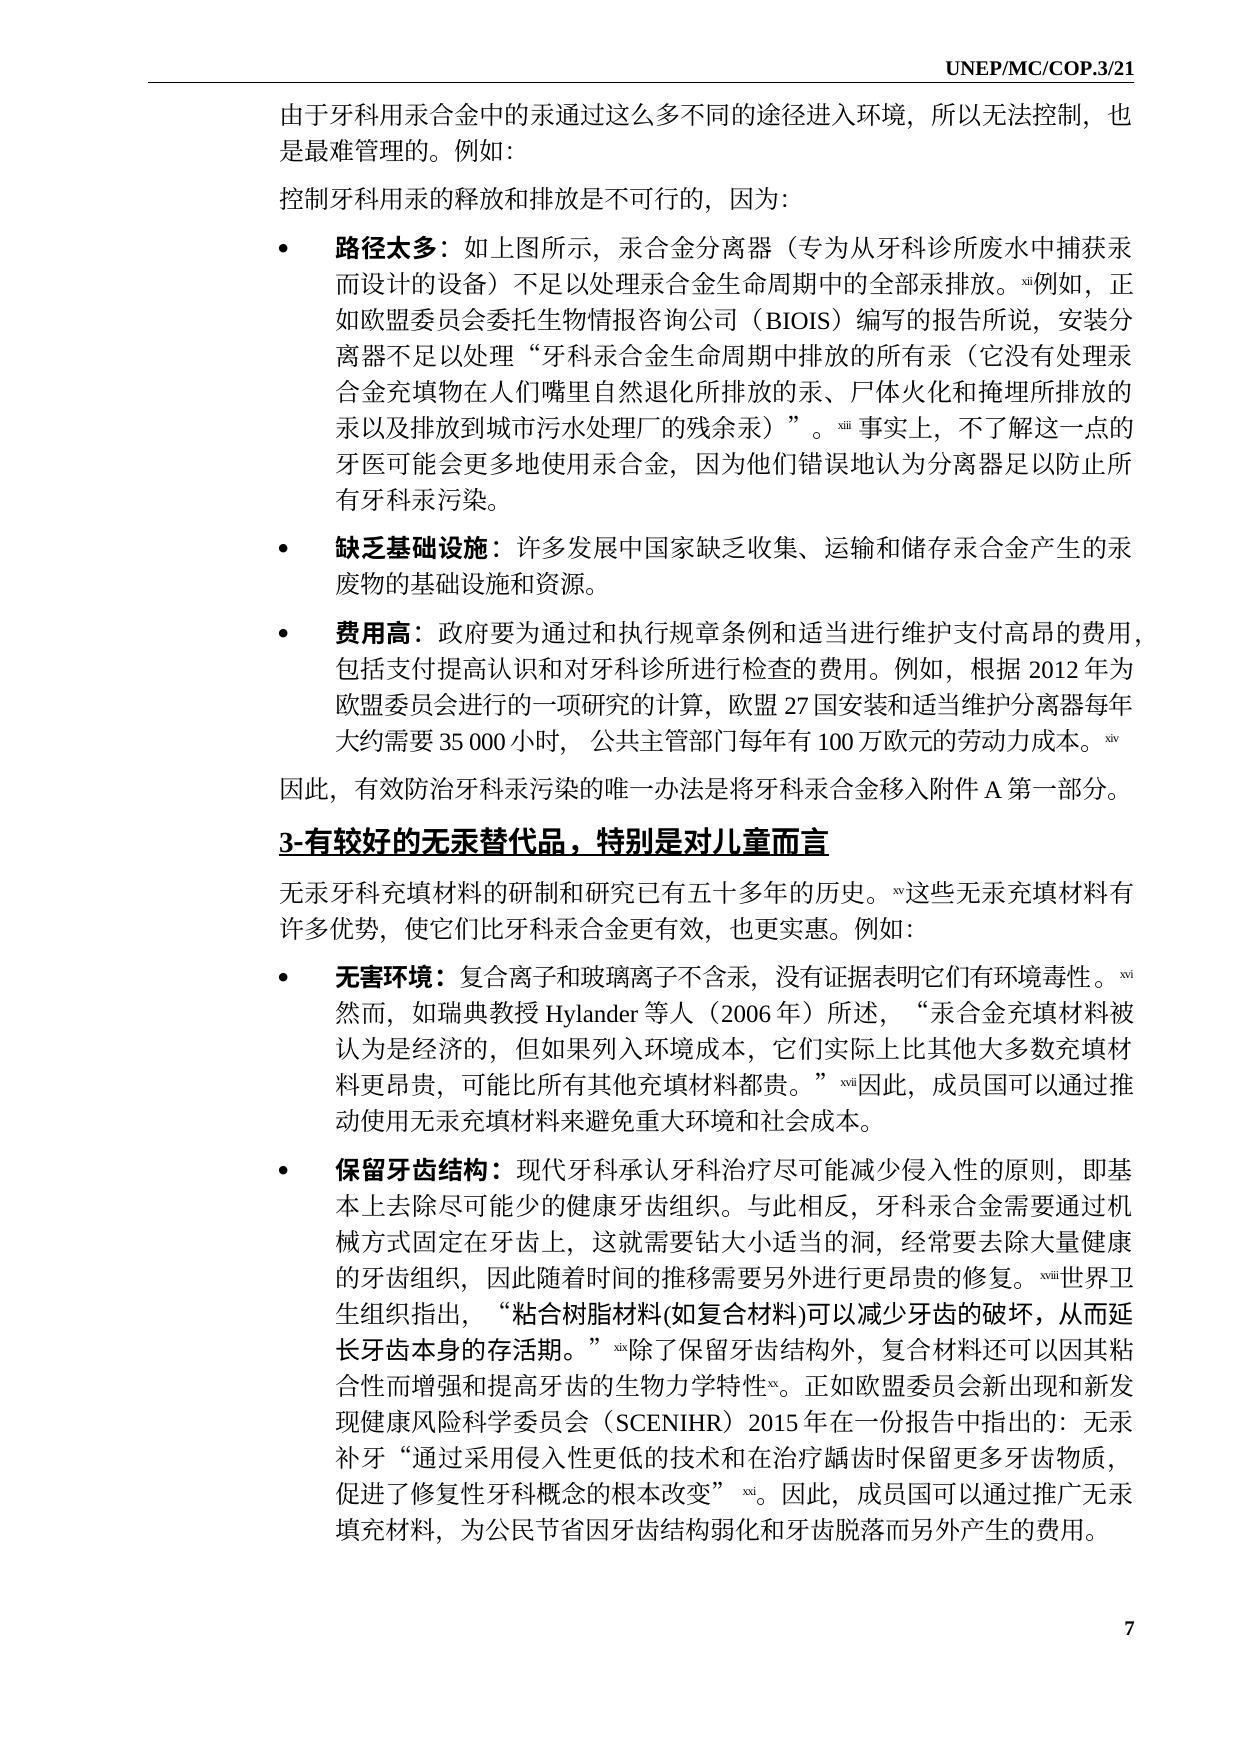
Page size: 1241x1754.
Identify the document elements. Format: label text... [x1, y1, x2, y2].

list 费用高：政府要为通过和执行规章条例和适当进行维护支付高昂的费用，包括支付提高认识和对牙科诊所进行检查的费用。例如，根据2012年为欧盟委员会进行的一项研究的计算，欧盟27国安装和适当维护分离器每年大约需要35 000小时， 公共主管部门每年有100万欧元的劳动力成本。 [279, 614, 1134, 758]
list 无害环境：复合离子和玻璃离子不含汞，没有证据表明它们有环境毒性。然而，如瑞典教授Hylander等人（2006年）所述，“汞合金充填材料被认为是经济的，但如果列入环境成本，它们实际上比其他大多数充填材料更昂贵，可能比所有其他充填材料都贵。”因此，成员国可以通过推动使用无汞充填材料来避免重大环境和社会成本。 [279, 958, 1134, 1138]
list 路径太多：如上图所示，汞合金分离器（专为从牙科诊所废水中捕获汞而设计的设备）不足以处理汞合金生命周期中的全部汞排放。例如，正如欧盟委员会委托生物情报咨询公司（BIOIS）编写的报告所说，安装分离器不足以处理“牙科汞合金生命周期中排放的所有汞（它没有处理汞合金充填物在人们嘴里自然退化所排放的汞、尸体火化和掩埋所排放的汞以及排放到城市污水处理厂的残余汞）”。 事实上，不了解这一点的牙医可能会更多地使用汞合金，因为他们错误地认为分离器足以防止所有牙科汞污染。 [279, 229, 1134, 516]
list 保留牙齿结构：现代牙科承认牙科治疗尽可能减少侵入性的原则，即基本上去除尽可能少的健康牙齿组织。与此相反，牙科汞合金需要通过机械方式固定在牙齿上，这就需要钻大小适当的洞，经常要去除大量健康的牙齿组织，因此随着时间的推移需要另外进行更昂贵的修复。世界卫生组织指出，“粘合树脂材料(如复合材料)可以减少牙齿的破坏，从而延长牙齿本身的存活期。”除了保留牙齿结构外，复合材料还可以因其粘合性而增强和提高牙齿的生物力学特性。正如欧盟委员会新出现和新发现健康风险科学委员会（SCENIHR）2015年在一份报告中指出的：无汞补牙“通过采用侵入性更低的技术和在治疗龋齿时保留更多牙齿物质，促进了修复性牙科概念的根本改变” 。因此，成员国可以通过推广无汞填充材料，为公民节省因牙齿结构弱化和牙齿脱落而另外产生的费用。 [279, 1150, 1134, 1547]
text 由于牙科用汞合金中的汞通过这么多不同的途径进入环境，所以无法控制，也是最难管理的。例如： [279, 96, 1134, 168]
text 因此，有效防治牙科汞污染的唯一办法是将牙科汞合金移入附件A第一部分。 [279, 770, 1134, 806]
list 缺乏基础设施：许多发展中国家缺乏收集、运输和储存汞合金产生的汞废物的基础设施和资源。 [279, 529, 1134, 601]
text 控制牙科用汞的释放和排放是不可行的，因为： [279, 180, 1134, 216]
text 3-有较好的无汞替代品，特别是对儿童而言 [279, 819, 1134, 861]
text 无汞牙科充填材料的研制和研究已有五十多年的历史。这些无汞充填材料有许多优势，使它们比牙科汞合金更有效，也更实惠。例如： [279, 873, 1134, 945]
